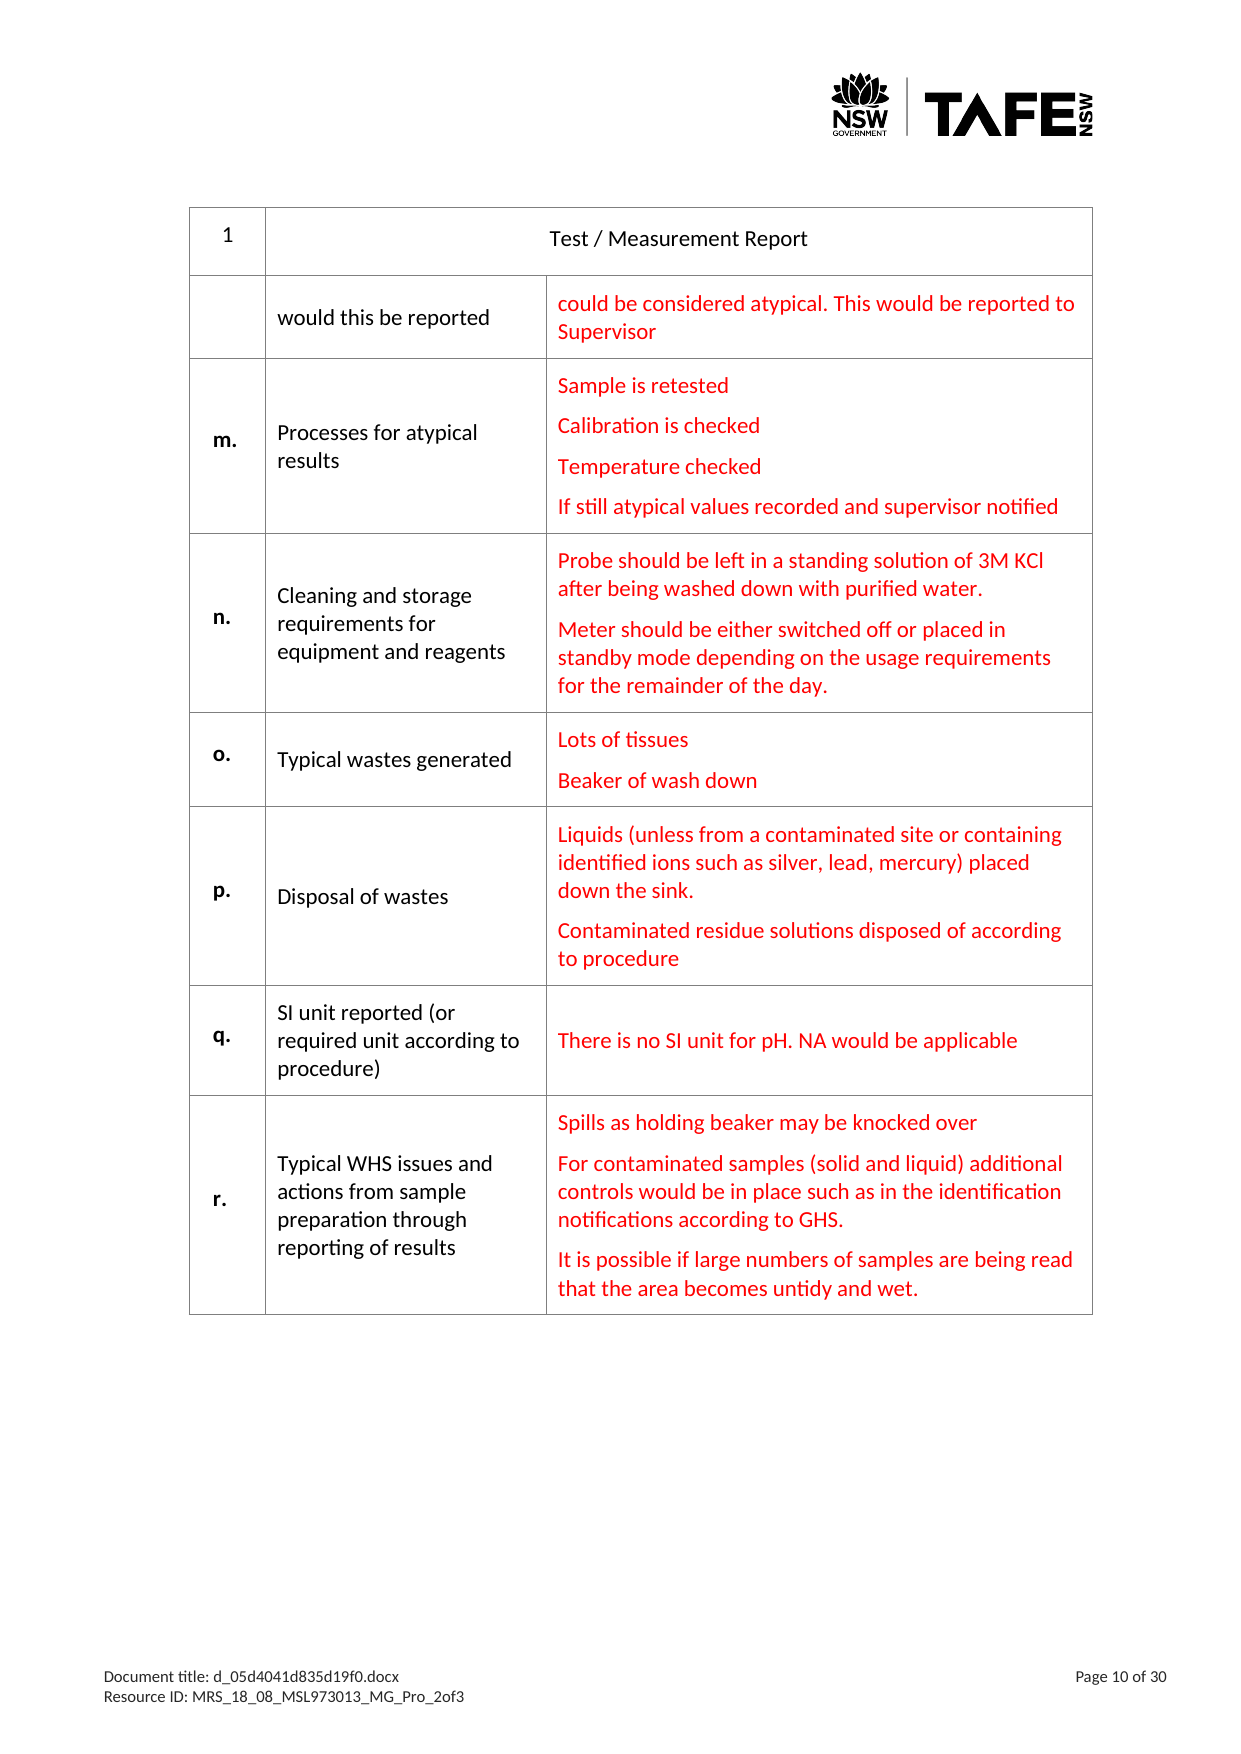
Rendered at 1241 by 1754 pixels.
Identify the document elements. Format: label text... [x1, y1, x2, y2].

table_cell [190, 534, 265, 712]
table_cell There is no SI unit for pH. NA would be applicable [547, 986, 1092, 1095]
table_cell Typical wastes generated [266, 713, 546, 806]
table_cell [190, 1096, 265, 1314]
table_cell [190, 713, 265, 806]
table_cell [190, 807, 265, 985]
table_cell Sample is retested Calibration is checked Temperature checked If still atypical values recorded and supervisor notified [547, 359, 1092, 533]
table_cell Processes for atypical results [266, 359, 546, 533]
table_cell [547, 276, 1092, 357]
table_cell Probe should be left in a standing solution of 3M KCl after being washed down with purified water. Meter should be either switched off or placed in standby mode depending on the usage requirements for the remainder of the day. [547, 534, 1092, 712]
table_cell [190, 276, 265, 357]
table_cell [266, 276, 546, 357]
table_cell Lots of tissues Beaker of wash down [547, 713, 1092, 806]
table_cell [190, 359, 265, 533]
table_header Test / Measurement Report [266, 208, 1092, 275]
table_cell Liquids (unless from a contaminated site or containing identified ions such as silver, lead, mercury) placed down the sink. Contaminated residue solutions disposed of according to procedure [547, 807, 1092, 985]
table_cell Disposal of wastes [266, 807, 546, 985]
table_header 1 [190, 208, 265, 275]
table_cell Typical WHS issues and actions from sample preparation through reporting of results [266, 1096, 546, 1314]
table_cell Cleaning and storage requirements for equipment and reagents [266, 534, 546, 712]
picture [831, 71, 1093, 137]
table_cell SI unit reported (or required unit according to procedure) [266, 986, 546, 1095]
table_cell [190, 986, 265, 1095]
table_cell Spills as holding beaker may be knocked over For contaminated samples (solid and liquid) additional controls would be in place such as in the identification notifications according to GHS. It is possible if large numbers of samples are being read that the area becomes untidy and wet. [547, 1096, 1092, 1314]
